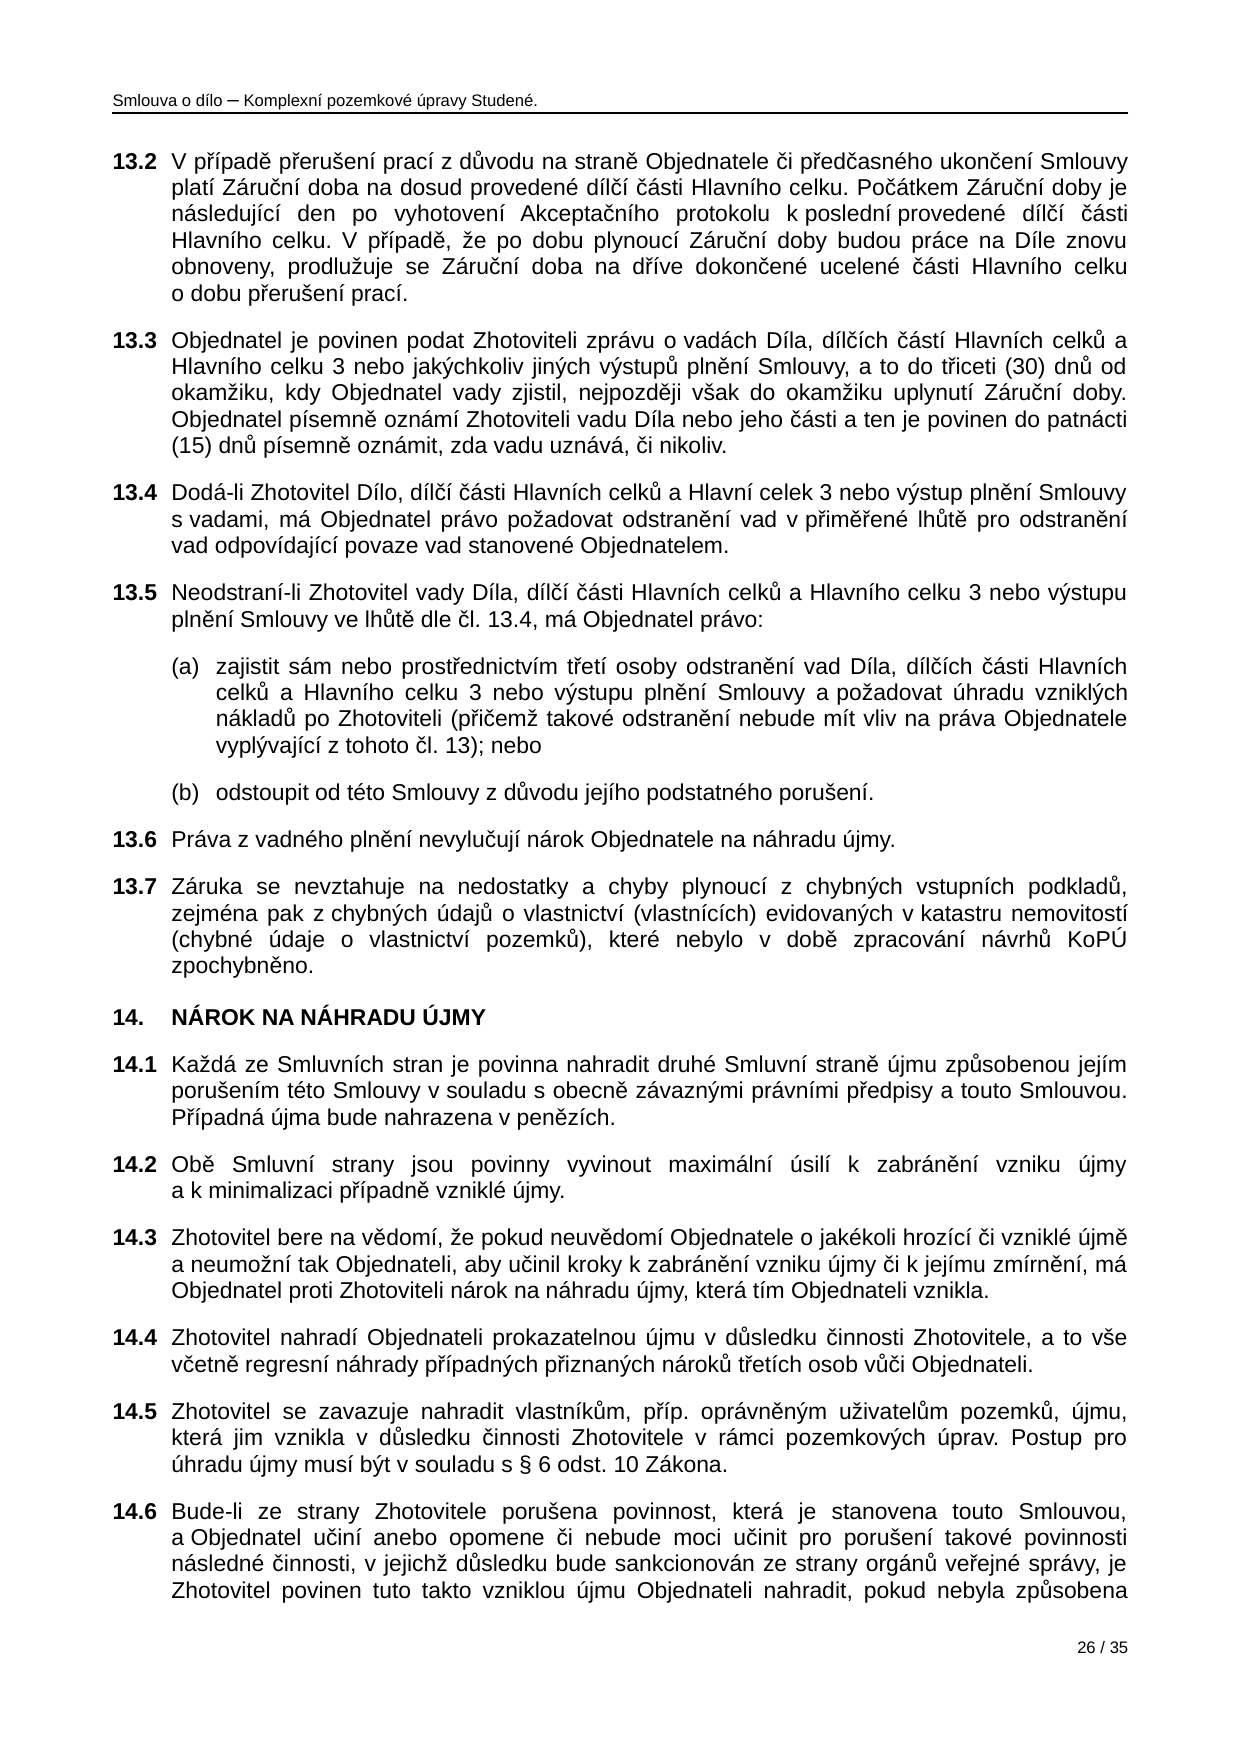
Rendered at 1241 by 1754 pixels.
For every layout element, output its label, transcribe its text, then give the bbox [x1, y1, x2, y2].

text Obě Smluvní strany jsou povinny vyvinout maximální úsilí k zabránění vzniku újmy a k minimalizaci případně vzniklé újmy. [112, 1151, 1128, 1203]
text Každá ze Smluvních stran je povinna nahradit druhé Smluvní straně újmu způsobenou jejím porušením této Smlouvy v souladu s obecně závaznými právními předpisy a touto Smlouvou. Případná újma bude nahrazena v penězích. [112, 1051, 1128, 1130]
text Zhotovitel nahradí Objednateli prokazatelnou újmu v důsledku činnosti Zhotovitele, a to vše včetně regresní náhrady případných přiznaných nároků třetích osob vůči Objednateli. [112, 1324, 1128, 1377]
text odstoupit od této Smlouvy z důvodu jejího podstatného porušení. [171, 779, 1128, 805]
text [112, 1498, 1128, 1603]
text Neodstraní-li Zhotovitel vady Díla, dílčí části Hlavních celků a Hlavního celku 3 nebo výstupu plnění Smlouvy ve lhůtě dle čl. 13.4, má Objednatel právo: [112, 579, 1128, 632]
text V případě přerušení prací z důvodu na straně Objednatele či předčasného ukončení Smlouvy platí Záruční doba na dosud provedené dílčí části Hlavního celku. Počátkem Záruční doby je následující den po vyhotovení Akceptačního protokolu k poslední provedené dílčí části Hlavního celku. V případě, že po dobu plynoucí Záruční doby budou práce na Díle znovu obnoveny, prodlužuje se Záruční doba na dříve dokončené ucelené části Hlavního celku o dobu přerušení prací. [112, 148, 1128, 306]
text Objednatel je povinen podat Zhotoviteli zprávu o vadách Díla, dílčích částí Hlavních celků a Hlavního celku 3 nebo jakýchkoliv jiných výstupů plnění Smlouvy, a to do třiceti (30) dnů od okamžiku, kdy Objednatel vady zjistil, nejpozději však do okamžiku uplynutí Záruční doby. Objednatel písemně oznámí Zhotoviteli vadu Díla nebo jeho části a ten je povinen do patnácti (15) dnů písemně oznámit, zda vadu uznává, či nikoliv. [112, 327, 1128, 458]
text Práva z vadného plnění nevylučují nárok Objednatele na náhradu újmy. [112, 826, 1128, 852]
text Záruka se nevztahuje na nedostatky a chyby plynoucí z chybných vstupních podkladů, zejména pak z chybných údajů o vlastnictví (vlastnících) evidovaných v katastru nemovitostí (chybné údaje o vlastnictví pozemků), které nebylo v době zpracování návrhů KoPÚ zpochybněno. [112, 873, 1128, 979]
text Dodá-li Zhotovitel Dílo, dílčí části Hlavních celků a Hlavní celek 3 nebo výstup plnění Smlouvy s vadami, má Objednatel právo požadovat odstranění vad v přiměřené lhůtě pro odstranění vad odpovídající povaze vad stanovené Objednatelem. [112, 479, 1128, 558]
text Zhotovitel se zavazuje nahradit vlastníkům, příp. oprávněným uživatelům pozemků, újmu, která jim vznikla v důsledku činnosti Zhotovitele v rámci pozemkových úprav. Postup pro úhradu újmy musí být v souladu s § 6 odst. 10 Zákona. [112, 1398, 1128, 1477]
text Nárok na náhradu újmy [112, 1004, 1128, 1030]
text Zhotovitel bere na vědomí, že pokud neuvědomí Objednatele o jakékoli hrozící či vzniklé újmě a neumožní tak Objednateli, aby učinil kroky k zabránění vzniku újmy či k jejímu zmírnění, má Objednatel proti Zhotoviteli nárok na náhradu újmy, která tím Objednateli vznikla. [112, 1224, 1128, 1303]
list zajistit sám nebo prostřednictvím třetí osoby odstranění vad Díla, dílčích části Hlavních celků a Hlavního celku 3 nebo výstupu plnění Smlouvy a požadovat úhradu vzniklých nákladů po Zhotoviteli (přičemž takové odstranění nebude mít vliv na práva Objednatele vyplývající z tohoto čl. 13); nebo [171, 653, 1128, 758]
